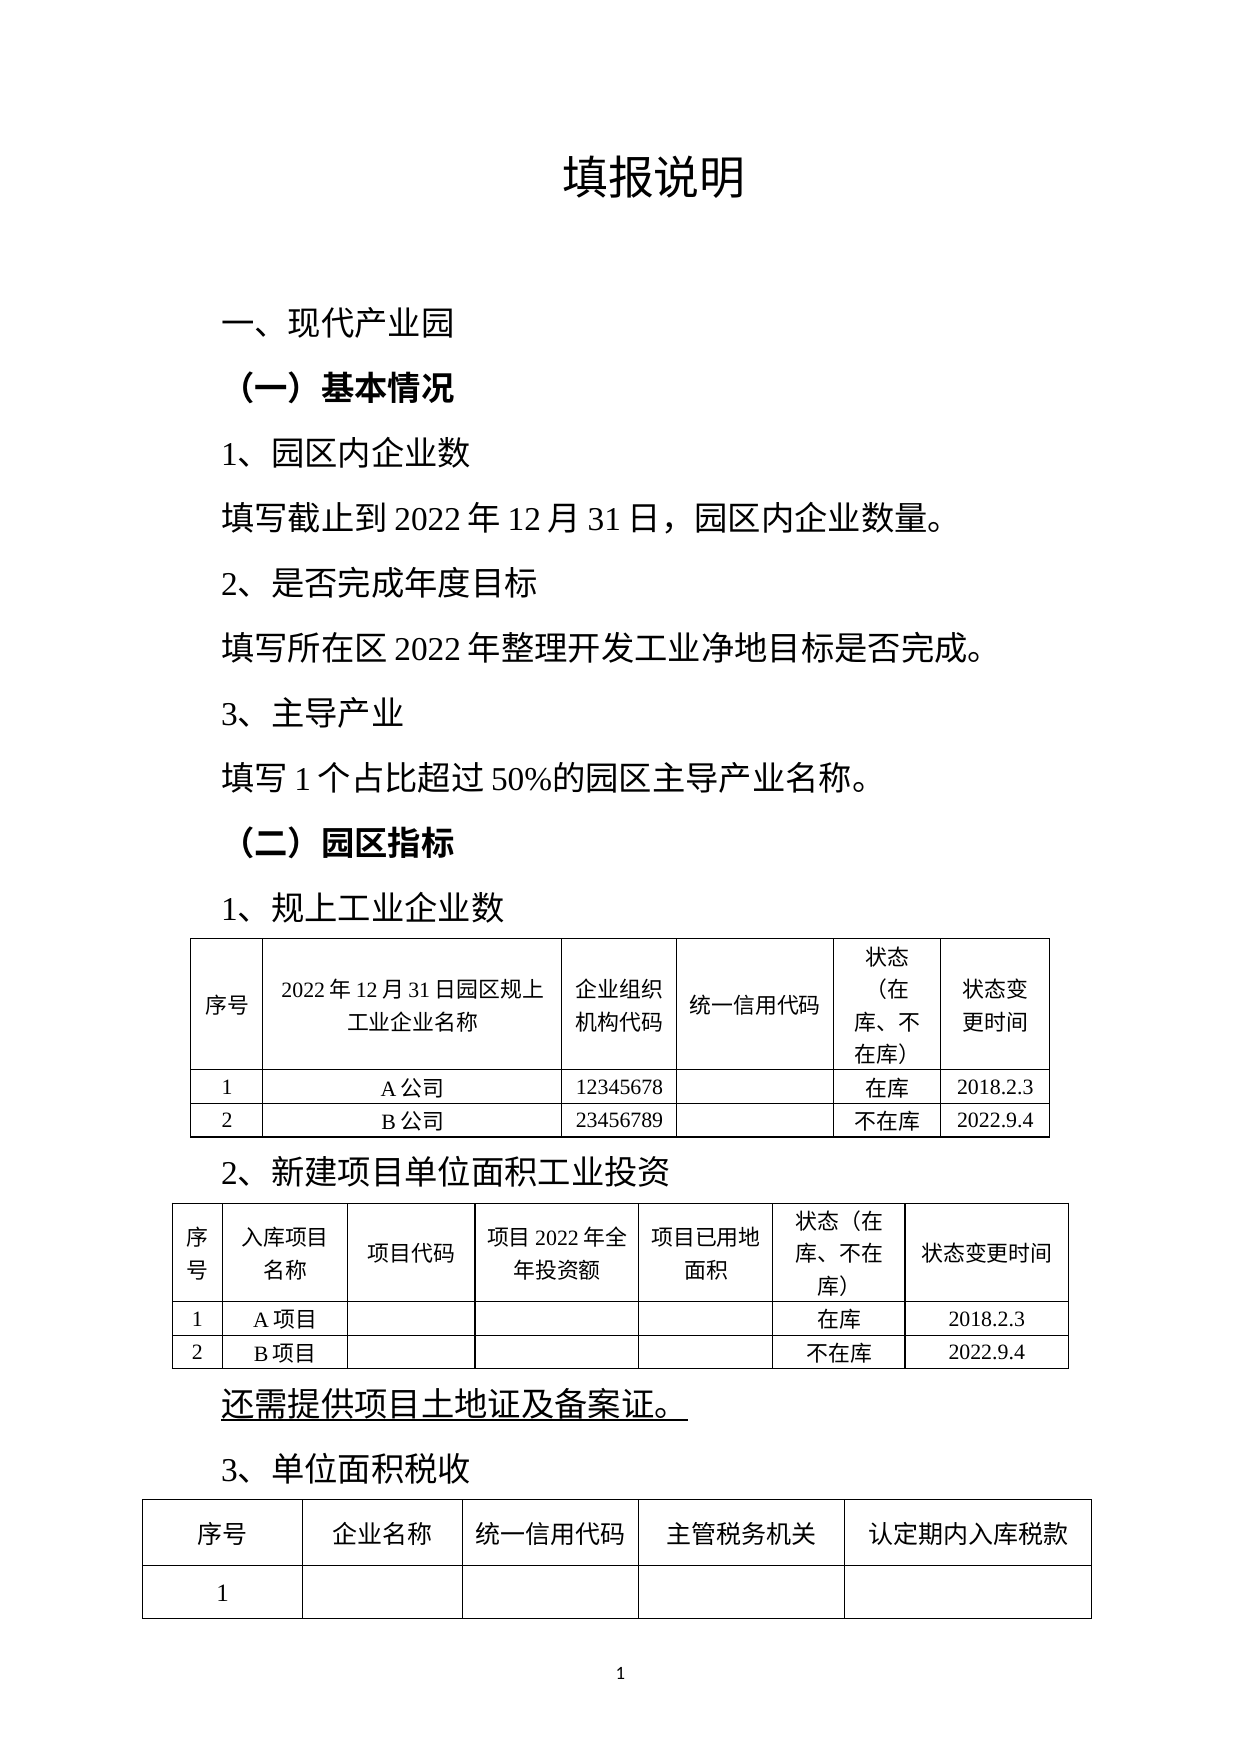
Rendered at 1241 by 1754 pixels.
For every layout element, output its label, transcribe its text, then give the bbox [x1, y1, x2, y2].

table_cell [845, 1566, 1091, 1618]
table_cell [639, 1566, 844, 1618]
table_header 企业组织机构代码 [562, 939, 676, 1069]
text 2、是否完成年度目标 [153, 548, 1087, 613]
table_cell [677, 1070, 833, 1103]
table_cell [463, 1566, 638, 1618]
text 1、园区内企业数 [153, 418, 1087, 483]
table_cell A项目 [223, 1302, 347, 1334]
table_cell 2018.2.3 [906, 1302, 1068, 1334]
table_cell B项目 [223, 1336, 347, 1368]
table_cell 2022.9.4 [906, 1336, 1068, 1368]
text 1、规上工业企业数 [153, 873, 1087, 938]
text 还需提供项目土地证及备案证。 [153, 1369, 1087, 1434]
table_header 项目2022年全年投资额 [476, 1204, 638, 1301]
table_cell [476, 1336, 638, 1368]
table_cell [639, 1302, 772, 1334]
table_cell 不在库 [834, 1104, 940, 1136]
table_cell 在库 [834, 1070, 940, 1103]
table_cell A公司 [263, 1070, 561, 1103]
table_header 序号 [143, 1500, 302, 1565]
table_header 序号 [173, 1204, 222, 1301]
table_cell [677, 1104, 833, 1136]
table_header 状态（在库、不在库） [773, 1204, 904, 1301]
table_cell [639, 1336, 772, 1368]
text 填写截止到2022年12月31日，园区内企业数量。 [153, 483, 1087, 548]
table_cell 不在库 [773, 1336, 904, 1368]
text （二）园区指标 [153, 808, 1087, 873]
table_header 主管税务机关 [639, 1500, 844, 1565]
table_cell 2 [173, 1336, 222, 1368]
text 3、主导产业 [153, 678, 1087, 743]
table_cell 在库 [773, 1302, 904, 1334]
text 填写1个占比超过50%的园区主导产业名称。 [153, 743, 1087, 808]
table_cell [476, 1302, 638, 1334]
table_cell 12345678 [562, 1070, 676, 1103]
table_header 统一信用代码 [677, 939, 833, 1069]
table_header 认定期内入库税款 [845, 1500, 1091, 1565]
table_header 序号 [191, 939, 262, 1069]
table_cell 1 [191, 1070, 262, 1103]
table_cell 2 [191, 1104, 262, 1136]
table_header 项目代码 [348, 1204, 474, 1301]
table_cell 1 [173, 1302, 222, 1334]
table_header 入库项目名称 [223, 1204, 347, 1301]
table_cell 2022.9.4 [941, 1104, 1049, 1136]
table_header 状态（在库、不在库） [834, 939, 940, 1069]
table_cell [303, 1566, 462, 1618]
table_header 企业名称 [303, 1500, 462, 1565]
table_cell [348, 1302, 474, 1334]
text （一）基本情况 [153, 353, 1087, 418]
text 填报说明 [153, 126, 1087, 223]
table_cell B公司 [263, 1104, 561, 1136]
table_header 状态变更时间 [941, 939, 1049, 1069]
text 一、现代产业园 [153, 288, 1087, 353]
table_header 2022年12月31日园区规上工业企业名称 [263, 939, 561, 1069]
table_cell 1 [143, 1566, 302, 1618]
table_cell 23456789 [562, 1104, 676, 1136]
table_header 项目已用地面积 [639, 1204, 772, 1301]
text 2、新建项目单位面积工业投资 [153, 1137, 1087, 1202]
text 3、单位面积税收 [153, 1434, 1087, 1499]
table_header 状态变更时间 [906, 1204, 1068, 1301]
table_cell 2018.2.3 [941, 1070, 1049, 1103]
table_cell [348, 1336, 474, 1368]
text 填写所在区2022年整理开发工业净地目标是否完成。 [153, 613, 1087, 678]
table_header 统一信用代码 [463, 1500, 638, 1565]
